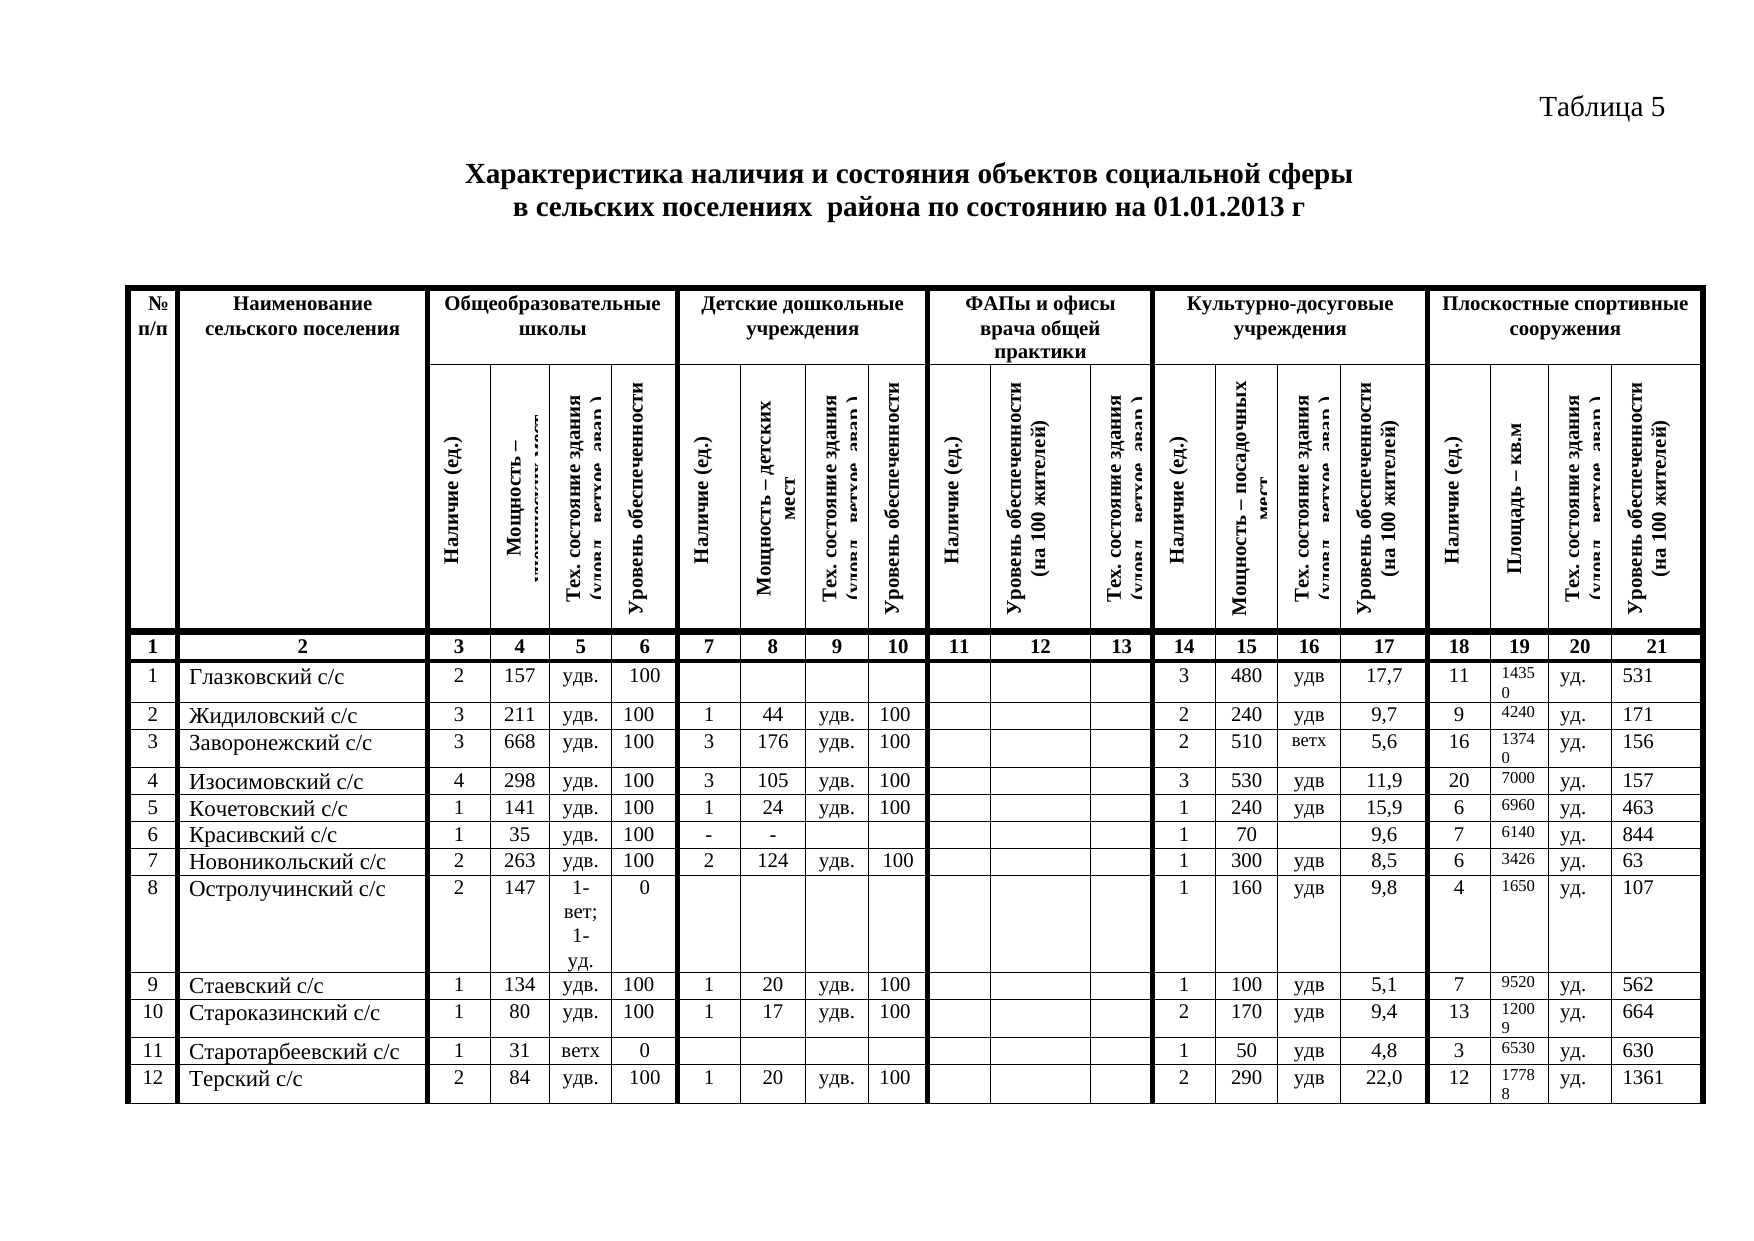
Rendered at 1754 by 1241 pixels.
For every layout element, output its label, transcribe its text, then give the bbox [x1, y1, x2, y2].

table_cell удв. [806, 730, 868, 767]
table_cell 2 [180, 635, 425, 658]
table_cell 44 [741, 703, 805, 728]
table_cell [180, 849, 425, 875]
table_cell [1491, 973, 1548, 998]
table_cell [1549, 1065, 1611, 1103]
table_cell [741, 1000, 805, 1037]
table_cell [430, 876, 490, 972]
table_cell 141 [491, 795, 549, 821]
table_cell 4240 [1491, 703, 1548, 728]
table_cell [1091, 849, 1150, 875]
table_cell 16 [1430, 730, 1490, 767]
table_cell Наличие (ед.) [430, 365, 490, 628]
table_cell [869, 663, 925, 702]
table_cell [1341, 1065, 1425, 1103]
table_cell 17 [1341, 635, 1425, 658]
table_cell [1091, 703, 1150, 728]
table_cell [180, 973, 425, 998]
table_cell 1 [131, 663, 175, 702]
table_cell [1091, 663, 1150, 702]
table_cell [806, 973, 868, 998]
table_cell 3 [1155, 768, 1215, 794]
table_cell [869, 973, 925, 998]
table_cell 7000 [1491, 768, 1548, 794]
table_cell Жидиловский с/с [180, 703, 425, 728]
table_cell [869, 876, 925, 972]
table_cell 844 [1612, 822, 1700, 848]
table_cell удв. [806, 703, 868, 728]
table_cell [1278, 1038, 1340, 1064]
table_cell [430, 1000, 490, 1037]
table_header Общеобразовательные школы [430, 291, 675, 363]
table_cell [1278, 822, 1340, 848]
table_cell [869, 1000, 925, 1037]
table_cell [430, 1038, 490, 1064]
table_cell 17,7 [1341, 663, 1425, 702]
table_cell уд. [1549, 730, 1611, 767]
table_cell [991, 822, 1090, 848]
table_cell 105 [741, 768, 805, 794]
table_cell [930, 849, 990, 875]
table_cell удв. [550, 663, 611, 702]
table_cell 3 [430, 730, 490, 767]
table_cell 6 [612, 635, 675, 658]
table_cell Тех. состояние здания (удовл., ветхое, авар.) [1091, 365, 1150, 628]
table_cell 9,7 [1341, 703, 1425, 728]
table_cell 4 [131, 768, 175, 794]
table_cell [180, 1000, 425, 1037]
table_cell 4 [491, 635, 549, 658]
table_cell 3 [680, 730, 740, 767]
table_cell 100 [869, 795, 925, 821]
table_cell [1091, 795, 1150, 821]
table_cell удв [1278, 663, 1340, 702]
table_cell 12 [991, 635, 1090, 658]
table_cell 156 [1612, 730, 1700, 767]
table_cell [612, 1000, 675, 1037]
table_cell Кочетовский с/с [180, 795, 425, 821]
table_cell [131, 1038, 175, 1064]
table_cell уд. [1549, 703, 1611, 728]
table_cell 4 [430, 768, 490, 794]
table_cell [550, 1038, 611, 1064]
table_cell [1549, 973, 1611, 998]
table_cell уд. [1549, 768, 1611, 794]
table_cell [930, 822, 990, 848]
table_cell [806, 663, 868, 702]
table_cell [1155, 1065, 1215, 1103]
table_cell 70 [1216, 822, 1277, 848]
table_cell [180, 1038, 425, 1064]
table_cell 7 [131, 849, 175, 875]
table_cell удв. [550, 703, 611, 728]
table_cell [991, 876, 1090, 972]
table_cell 5 [131, 795, 175, 821]
table_cell Тех. состояние здания (удовл., ветхое, авар.) [1549, 365, 1611, 628]
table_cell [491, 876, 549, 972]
table_cell удв. [806, 768, 868, 794]
table_cell удв [1278, 768, 1340, 794]
table_cell 20 [1430, 768, 1490, 794]
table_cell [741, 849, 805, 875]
table_cell 7 [680, 635, 740, 658]
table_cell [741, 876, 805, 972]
table_cell [930, 795, 990, 821]
table_cell 5,6 [1341, 730, 1425, 767]
table_cell [1091, 730, 1150, 767]
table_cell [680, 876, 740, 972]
table_cell 2 [1155, 730, 1215, 767]
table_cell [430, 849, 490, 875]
table_cell 3 [430, 635, 490, 658]
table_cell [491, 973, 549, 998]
table_cell 16 [1278, 635, 1340, 658]
table_cell удв [1278, 703, 1340, 728]
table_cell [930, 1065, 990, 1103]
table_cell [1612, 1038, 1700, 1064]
table_cell удв [1278, 795, 1340, 821]
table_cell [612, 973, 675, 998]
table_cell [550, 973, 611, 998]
table_cell [991, 730, 1090, 767]
table_cell 463 [1612, 795, 1700, 821]
table_cell 6140 [1491, 822, 1548, 848]
table_cell Наличие (ед.) [1430, 365, 1490, 628]
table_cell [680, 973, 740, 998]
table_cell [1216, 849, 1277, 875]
table_cell удв. [550, 795, 611, 821]
table_cell 1 [1155, 795, 1215, 821]
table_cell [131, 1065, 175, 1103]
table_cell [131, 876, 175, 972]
table_cell уд. [1549, 822, 1611, 848]
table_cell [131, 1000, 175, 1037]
table_cell 3 [131, 730, 175, 767]
table_cell 3 [680, 768, 740, 794]
table_cell Заворонежский с/с [180, 730, 425, 767]
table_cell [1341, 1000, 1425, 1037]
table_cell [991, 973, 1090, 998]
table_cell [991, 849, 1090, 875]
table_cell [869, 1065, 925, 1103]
table_header Культурно-досуговые учреждения [1155, 291, 1425, 363]
text Характеристика наличия и состояния объектов социальной сферы [115, 156, 1665, 189]
table_cell 2 [430, 663, 490, 702]
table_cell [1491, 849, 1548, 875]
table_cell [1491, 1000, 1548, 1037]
table_cell Уровень обеспеченности [612, 365, 675, 628]
table_cell 100 [869, 768, 925, 794]
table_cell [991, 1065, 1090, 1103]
table_cell [930, 768, 990, 794]
table_cell 19 [1491, 635, 1548, 658]
table_cell 1 [680, 795, 740, 821]
table_cell 211 [491, 703, 549, 728]
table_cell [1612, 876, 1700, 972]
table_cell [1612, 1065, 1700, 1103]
table_header Плоскостные спортивные сооружения [1430, 291, 1700, 363]
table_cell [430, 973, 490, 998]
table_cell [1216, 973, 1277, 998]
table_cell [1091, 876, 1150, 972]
table_cell 1 [430, 795, 490, 821]
table_cell 10 [869, 635, 925, 658]
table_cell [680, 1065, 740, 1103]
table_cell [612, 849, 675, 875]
table_cell удв. [550, 822, 611, 848]
table_cell Мощность – ученических мест [491, 365, 549, 628]
table_cell Уровень обеспеченности (на 100 жителей) [1341, 365, 1425, 628]
table_cell 15 [1216, 635, 1277, 658]
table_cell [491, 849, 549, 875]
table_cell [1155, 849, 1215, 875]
table_cell 13 [1091, 635, 1150, 658]
table_cell 15,9 [1341, 795, 1425, 821]
table_cell 6 [131, 822, 175, 848]
table_cell 5 [550, 635, 611, 658]
table_cell - [741, 822, 805, 848]
table_cell 24 [741, 795, 805, 821]
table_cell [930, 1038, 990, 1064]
table_cell 14350 [1491, 663, 1548, 702]
table_cell [1091, 822, 1150, 848]
table_cell Площадь – кв.м [1491, 365, 1548, 628]
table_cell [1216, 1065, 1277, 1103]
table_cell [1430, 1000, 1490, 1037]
table_cell 11,9 [1341, 768, 1425, 794]
table_cell 3 [430, 703, 490, 728]
table_cell [991, 768, 1090, 794]
table_cell Тех. состояние здания (удовл., ветхое, авар.) [550, 365, 611, 628]
table_cell 100 [612, 768, 675, 794]
table_cell 1 [430, 822, 490, 848]
table_cell уд. [1549, 663, 1611, 702]
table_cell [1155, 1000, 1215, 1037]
table_cell 2 [131, 703, 175, 728]
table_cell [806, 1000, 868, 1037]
table_cell [991, 703, 1090, 728]
table_cell Уровень обеспеченности (на 100 жителей) [991, 365, 1090, 628]
table_cell [869, 822, 925, 848]
table_cell 35 [491, 822, 549, 848]
table_cell Изосимовский с/с [180, 768, 425, 794]
table_cell 13740 [1491, 730, 1548, 767]
table_header Детские дошкольные учреждения [680, 291, 925, 363]
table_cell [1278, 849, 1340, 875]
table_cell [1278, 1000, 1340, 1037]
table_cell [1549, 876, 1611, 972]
table_cell 240 [1216, 795, 1277, 821]
table_cell 3 [1155, 663, 1215, 702]
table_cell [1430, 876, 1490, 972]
table_cell 6 [1430, 795, 1490, 821]
table_cell 157 [1612, 768, 1700, 794]
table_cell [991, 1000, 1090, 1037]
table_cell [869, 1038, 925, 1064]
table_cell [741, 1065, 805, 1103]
table_cell удв. [550, 768, 611, 794]
table_cell Красивский с/с [180, 822, 425, 848]
table_cell 2 [1155, 703, 1215, 728]
table_header Наименование сельского поселения [180, 291, 425, 628]
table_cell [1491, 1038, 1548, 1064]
table_cell Мощность – детских мест [741, 365, 805, 628]
table_cell 240 [1216, 703, 1277, 728]
table_cell 11 [1430, 663, 1490, 702]
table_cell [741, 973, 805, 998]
table_cell 157 [491, 663, 549, 702]
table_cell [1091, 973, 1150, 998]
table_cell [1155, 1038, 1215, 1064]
table_cell 668 [491, 730, 549, 767]
table_cell 9,6 [1341, 822, 1425, 848]
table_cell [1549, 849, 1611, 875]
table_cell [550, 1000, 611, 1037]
table_cell 6960 [1491, 795, 1548, 821]
table_cell 176 [741, 730, 805, 767]
table_cell 18 [1430, 635, 1490, 658]
table_cell 9 [806, 635, 868, 658]
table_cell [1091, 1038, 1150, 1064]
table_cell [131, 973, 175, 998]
table_cell 298 [491, 768, 549, 794]
table_cell 100 [612, 703, 675, 728]
table_cell [991, 663, 1090, 702]
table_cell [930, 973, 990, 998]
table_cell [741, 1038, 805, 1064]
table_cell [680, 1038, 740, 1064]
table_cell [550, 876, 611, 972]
table_cell Мощность – посадочных мест [1216, 365, 1277, 628]
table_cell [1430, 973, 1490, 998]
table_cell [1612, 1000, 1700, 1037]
table_cell 100 [612, 822, 675, 848]
table_cell [930, 703, 990, 728]
text Таблица 5 [115, 89, 1665, 122]
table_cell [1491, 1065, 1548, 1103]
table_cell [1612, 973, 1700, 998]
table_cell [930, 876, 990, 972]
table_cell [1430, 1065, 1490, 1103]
table_cell 21 [1612, 635, 1700, 658]
table_cell 100 [612, 730, 675, 767]
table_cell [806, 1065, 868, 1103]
table_cell 530 [1216, 768, 1277, 794]
table_cell 100 [869, 730, 925, 767]
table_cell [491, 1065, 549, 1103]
table_cell 20 [1549, 635, 1611, 658]
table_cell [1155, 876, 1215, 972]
table_cell Глазковский с/с [180, 663, 425, 702]
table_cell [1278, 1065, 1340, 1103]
table_cell Тех. состояние здания (удовл., ветхое, авар.) [806, 365, 868, 628]
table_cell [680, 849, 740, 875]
table_cell Тех. состояние здания (удовл., ветхое, авар.) [1278, 365, 1340, 628]
table_cell [680, 663, 740, 702]
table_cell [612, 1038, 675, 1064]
text в сельских поселениях района по состоянию на 01.01.2013 г [115, 189, 1665, 223]
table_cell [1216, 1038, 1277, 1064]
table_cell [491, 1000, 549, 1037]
table_cell удв. [806, 795, 868, 821]
table_cell [741, 663, 805, 702]
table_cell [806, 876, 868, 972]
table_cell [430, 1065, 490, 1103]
table_cell 14 [1155, 635, 1215, 658]
table_header ФАПы и офисы врача общей практики [930, 291, 1150, 363]
table_cell Наличие (ед.) [1155, 365, 1215, 628]
table_cell 8 [741, 635, 805, 658]
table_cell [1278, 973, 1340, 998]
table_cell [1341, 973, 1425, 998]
table_cell 9 [1430, 703, 1490, 728]
table_cell [806, 822, 868, 848]
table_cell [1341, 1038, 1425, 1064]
table_cell 480 [1216, 663, 1277, 702]
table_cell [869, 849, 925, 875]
table_cell 7 [1430, 822, 1490, 848]
table_cell 510 [1216, 730, 1277, 767]
table_cell уд. [1549, 795, 1611, 821]
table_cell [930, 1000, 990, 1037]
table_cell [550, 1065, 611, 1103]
table_cell 100 [612, 663, 675, 702]
table_cell [930, 663, 990, 702]
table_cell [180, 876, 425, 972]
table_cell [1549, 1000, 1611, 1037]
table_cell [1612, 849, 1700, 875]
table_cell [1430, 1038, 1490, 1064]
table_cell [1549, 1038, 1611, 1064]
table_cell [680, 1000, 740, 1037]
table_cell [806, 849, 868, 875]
table_cell 1 [1155, 822, 1215, 848]
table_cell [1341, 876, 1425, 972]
table_cell удв. [550, 730, 611, 767]
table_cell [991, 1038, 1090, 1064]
table_cell Наличие (ед.) [930, 365, 990, 628]
table_cell 1 [131, 635, 175, 658]
table_cell 531 [1612, 663, 1700, 702]
table_cell Уровень обеспеченности (на 100 жителей) [1612, 365, 1700, 628]
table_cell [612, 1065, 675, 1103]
table_cell 100 [612, 795, 675, 821]
table_cell 100 [869, 703, 925, 728]
table_cell ветх [1278, 730, 1340, 767]
table_cell [930, 730, 990, 767]
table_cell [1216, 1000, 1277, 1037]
table_cell [991, 795, 1090, 821]
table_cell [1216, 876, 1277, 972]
table_cell - [680, 822, 740, 848]
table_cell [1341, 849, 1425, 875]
table_cell Уровень обеспеченности [869, 365, 925, 628]
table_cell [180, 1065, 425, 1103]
table_cell [1091, 768, 1150, 794]
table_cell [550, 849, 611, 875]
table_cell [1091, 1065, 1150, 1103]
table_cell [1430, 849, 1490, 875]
table_cell 11 [930, 635, 990, 658]
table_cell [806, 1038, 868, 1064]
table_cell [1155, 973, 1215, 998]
table_cell 1 [680, 703, 740, 728]
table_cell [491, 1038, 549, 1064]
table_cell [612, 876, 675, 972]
table_header № п/п [131, 291, 175, 628]
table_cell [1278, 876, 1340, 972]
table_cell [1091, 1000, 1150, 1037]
table_cell 171 [1612, 703, 1700, 728]
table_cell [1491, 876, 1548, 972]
table_cell Наличие (ед.) [680, 365, 740, 628]
